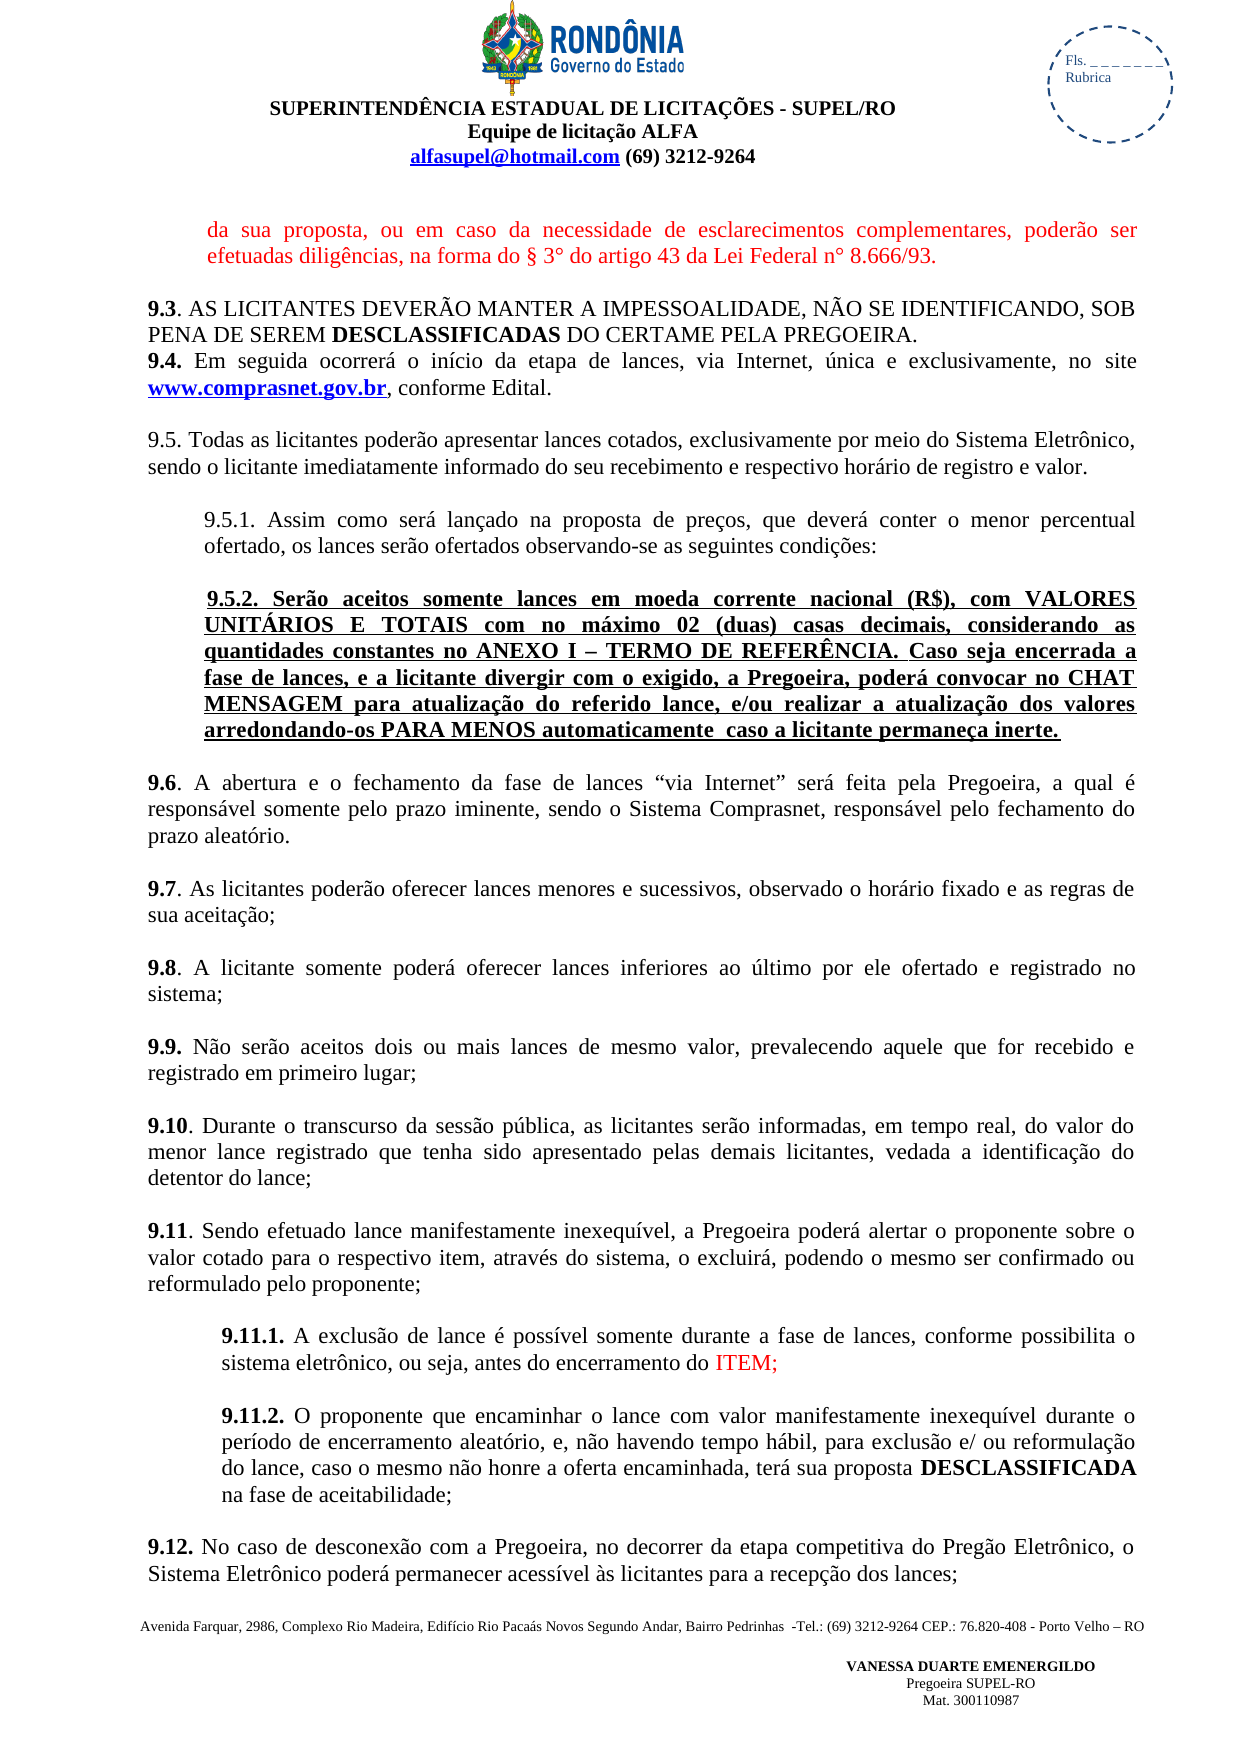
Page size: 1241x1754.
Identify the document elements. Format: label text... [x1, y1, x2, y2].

text 9.5.1. Assim como será lançado na proposta de preços, que deverá conter o menor percentual ofertado, os lances serão ofertados observando-se as seguintes condições: [204, 506, 1137, 558]
text 9.4. Em seguida ocorrerá o início da etapa de lances, via Internet, única e exclusivamente, no site www.comprasnet.gov.br, conforme Edital. [148, 347, 1137, 400]
text 9.11.2. O proponente que encaminhar o lance com valor manifestamente inexequível durante o período de encerramento aleatório, e, não havendo tempo hábil, para exclusão e/ ou reformulação do lance, caso o mesmo não honre a oferta encaminhada, terá sua proposta DESCLASSIFICADA na fase de aceitabilidade; [221, 1402, 1137, 1507]
text 9.6. A abertura e o fechamento da fase de lances “via Internet” será feita pela Pregoeira, a qual é responsável somente pelo prazo iminente, sendo o Sistema Comprasnet, responsável pelo fechamento do prazo aleatório. [148, 769, 1137, 848]
text 9.11.1. A exclusão de lance é possível somente durante a fase de lances, conforme possibilita o sistema eletrônico, ou seja, antes do encerramento do ITEM; [221, 1323, 1137, 1375]
text 9.7. As licitantes poderão oferecer lances menores e sucessivos, observado o horário fixado e as regras de sua aceitação; [148, 874, 1137, 927]
text 9.9. Não serão aceitos dois ou mais lances de mesmo valor, prevalecendo aquele que for recebido e registrado em primeiro lugar; [148, 1033, 1137, 1085]
text 9.5.2. Serão aceitos somente lances em moeda corrente nacional (R$), com VALORES UNITÁRIOS E TOTAIS com no máximo 02 (duas) casas decimais, considerando as quantidades constantes no ANEXO I – TERMO DE REFERÊNCIA. Caso seja encerrada a fase de lances, e a licitante divergir com o exigido, a Pregoeira, poderá convocar no CHAT MENSAGEM para atualização do referido lance, e/ou realizar a atualização dos valores arredondando-os PARA MENOS automaticamente caso a licitante permaneça inerte. [204, 585, 1137, 660]
text 9.5. Todas as licitantes poderão apresentar lances cotados, exclusivamente por meio do Sistema Eletrônico, sendo o licitante imediatamente informado do seu recebimento e respectivo horário de registro e valor. [148, 427, 1137, 479]
text 9.10. Durante o transcurso da sessão pública, as licitantes serão informadas, em tempo real, do valor do menor lance registrado que tenha sido apresentado pelas demais licitantes, vedada a identificação do detentor do lance; [148, 1112, 1137, 1191]
picture [481, 0, 684, 96]
text 9.11. Sendo efetuado lance manifestamente inexequível, a Pregoeira poderá alertar o proponente sobre o valor cotado para o respectivo item, através do sistema, o excluirá, podendo o mesmo ser confirmado ou reformulado pelo proponente; [148, 1217, 1137, 1296]
text 9.3. AS LICITANTES DEVERÃO MANTER A IMPESSOALIDADE, NÃO SE IDENTIFICANDO, SOB PENA DE SEREM DESCLASSIFICADAS DO CERTAME PELA PREGOEIRA. [148, 295, 1137, 347]
text 9.8. A licitante somente poderá oferecer lances inferiores ao último por ele ofertado e registrado no sistema; [148, 954, 1137, 1006]
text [207, 216, 1139, 268]
text 9.12. No caso de desconexão com a Pregoeira, no decorrer da etapa competitiva do Pregão Eletrônico, o Sistema Eletrônico poderá permanecer acessível às licitantes para a recepção dos lances; [148, 1533, 1137, 1586]
